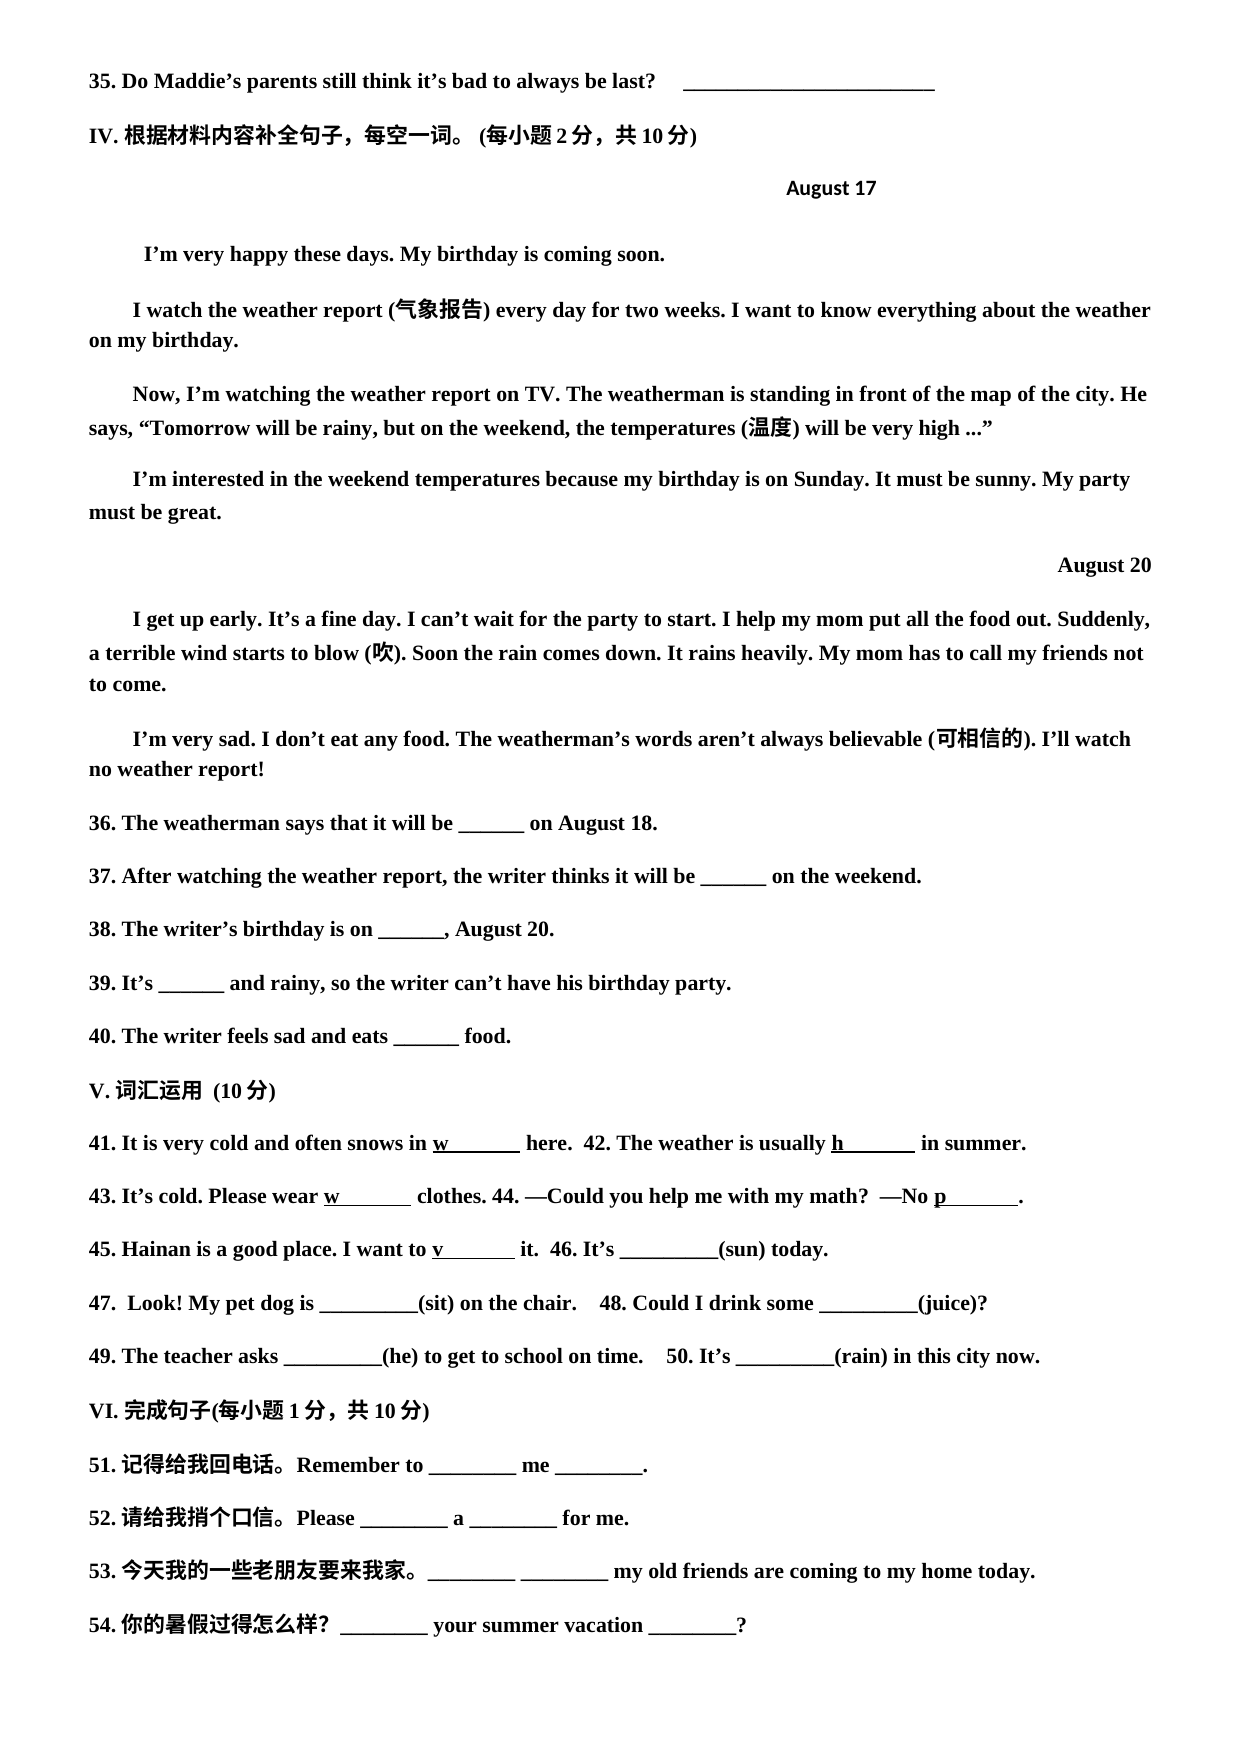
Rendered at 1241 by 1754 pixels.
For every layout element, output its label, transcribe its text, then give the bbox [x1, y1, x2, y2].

text 49. The teacher asks _________(he) to get to school on time. 50. It’s _________(rain) in this city now. [89, 1339, 1152, 1372]
text V. 词汇运用 (10分) [89, 1073, 1152, 1105]
text Now, I’m watching the weather report on TV. The weatherman is standing in front of the map of the city. He says, “Tomorrow will be rainy, but on the weekend, the temperatures (温度) will be very high ...” [89, 377, 1152, 442]
text IV. 根据材料内容补全句子，每空一词。 (每小题2分，共10分) [89, 118, 1152, 150]
text 40. The writer feels sad and eats ______ food. [89, 1019, 1152, 1052]
text August 20 [89, 549, 1152, 581]
text 37. After watching the weather report, the writer thinks it will be ______ on the weekend. [89, 859, 1152, 892]
text I’m interested in the weekend temperatures because my birthday is on Sunday. It must be sunny. My party must be great. [89, 463, 1152, 528]
text 43. It’s cold. Please wear w clothes. 44. —Could you help me with my math? —No p . [89, 1179, 1152, 1212]
text August 17 [89, 171, 1108, 204]
text 53. 今天我的一些老朋友要来我家。________ ________ my old friends are coming to my home today. [89, 1553, 1152, 1585]
text 45. Hainan is a good place. I want to v it. 46. It’s _________(sun) today. [89, 1233, 1152, 1265]
text I watch the weather report (气象报告) every day for two weeks. I want to know everything about the weather on my birthday. [89, 291, 1152, 356]
text 36. The weatherman says that it will be ______ on August 18. [89, 806, 1152, 839]
text 39. It’s ______ and rainy, so the writer can’t have his birthday party. [89, 966, 1152, 999]
text I’m very happy these days. My birthday is coming soon. [89, 238, 1152, 270]
text 47. Look! My pet dog is _________(sit) on the chair. 48. Could I drink some _________(juice)? [89, 1286, 1152, 1319]
text I’m very sad. I don’t eat any food. The weatherman’s words aren’t always believable (可相信的). I’ll watch no weather report! [89, 720, 1152, 785]
text 35. Do Maddie’s parents still think it’s bad to always be last? _______________________ [89, 64, 1152, 97]
text 38. The writer’s birthday is on ______, August 20. [89, 913, 1152, 945]
text 51. 记得给我回电话。Remember to ________ me ________. [89, 1446, 1152, 1479]
text 41. It is very cold and often snows in w here. 42. The weather is usually h in summer. [89, 1126, 1152, 1159]
text 52. 请给我捎个口信。Please ________ a ________ for me. [89, 1499, 1152, 1532]
text 54. 你的暑假过得怎么样？________ your summer vacation ________? [89, 1606, 1152, 1639]
text I get up early. It’s a fine day. I can’t wait for the party to start. I help my mom put all the food out. Suddenly, a terrible wind starts to blow (吹). Soon the rain comes down. It rains heavily. My mom has to call my friends not to come. [89, 602, 1152, 699]
text VI. 完成句子(每小题1分，共10分) [89, 1393, 1152, 1425]
